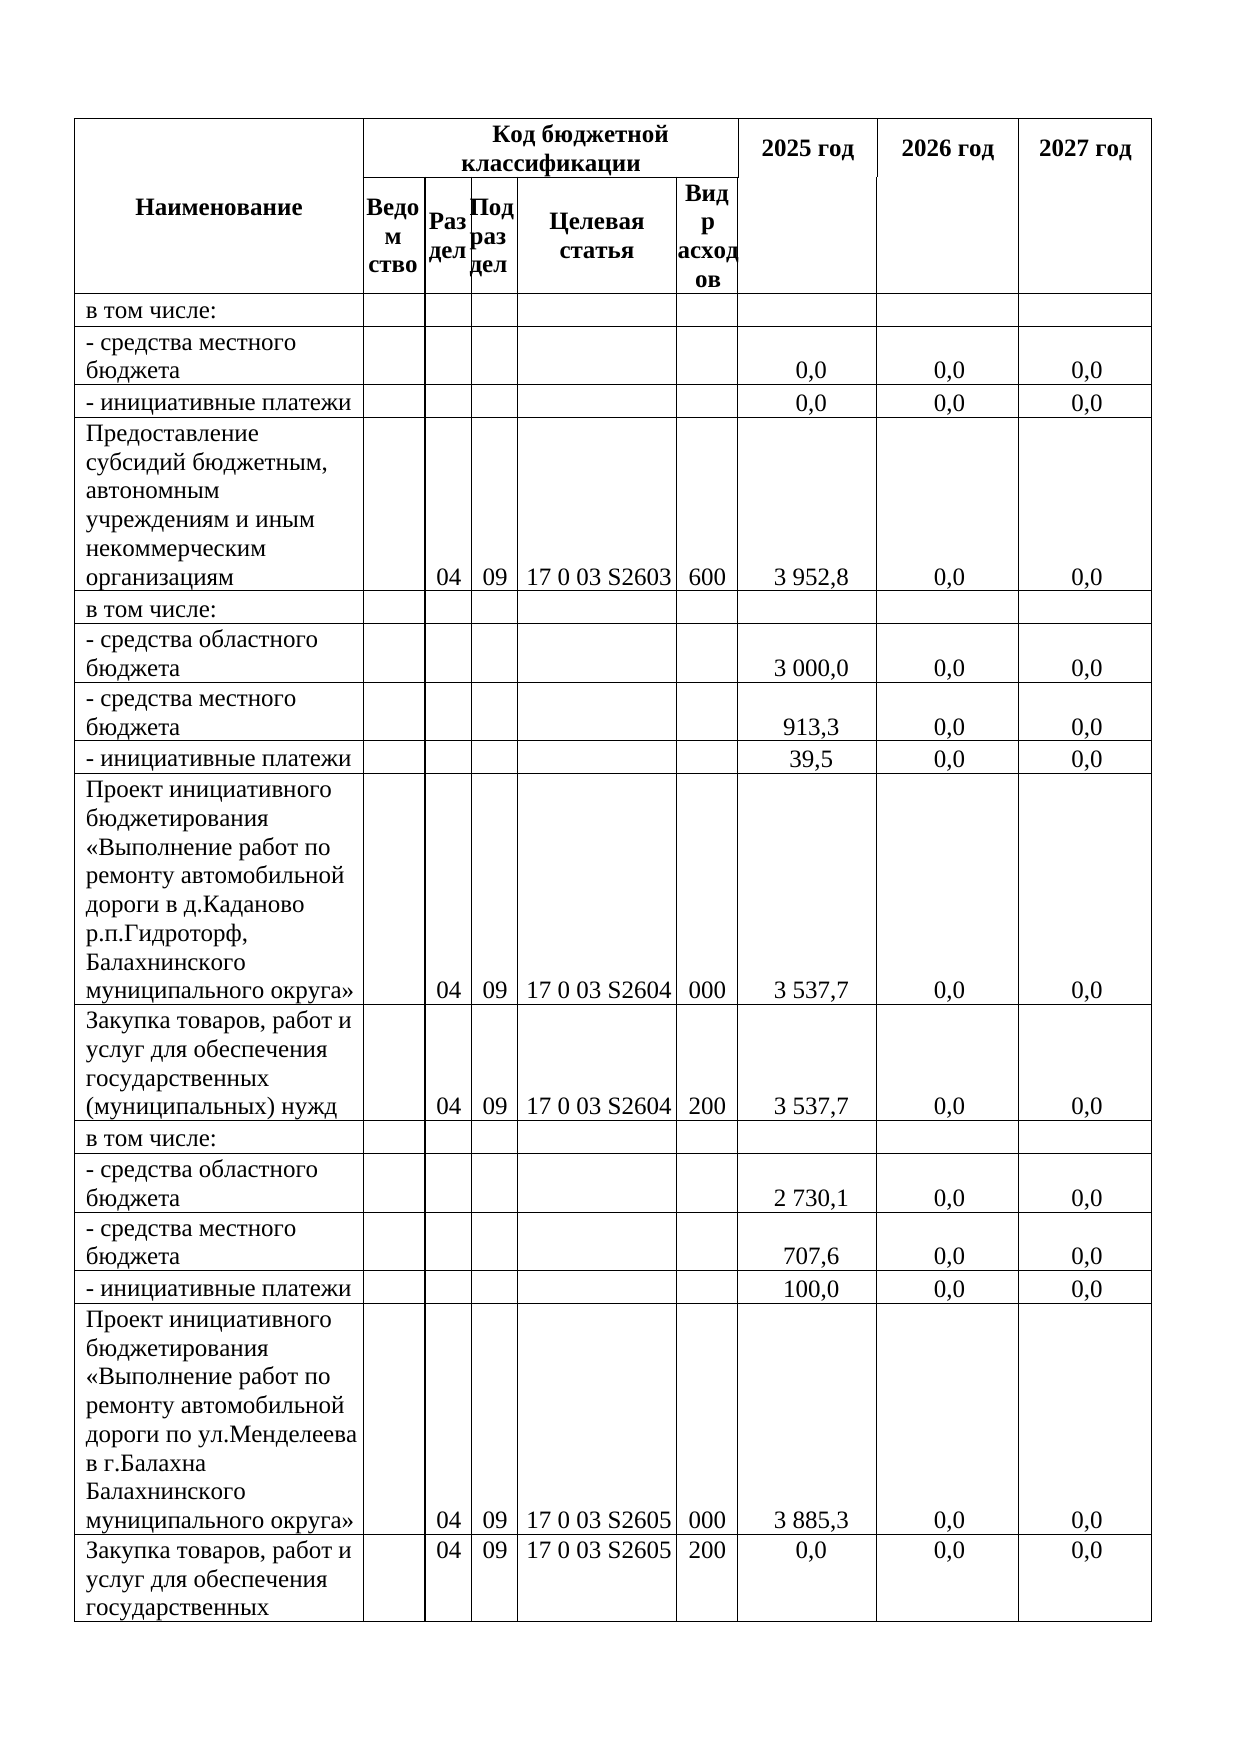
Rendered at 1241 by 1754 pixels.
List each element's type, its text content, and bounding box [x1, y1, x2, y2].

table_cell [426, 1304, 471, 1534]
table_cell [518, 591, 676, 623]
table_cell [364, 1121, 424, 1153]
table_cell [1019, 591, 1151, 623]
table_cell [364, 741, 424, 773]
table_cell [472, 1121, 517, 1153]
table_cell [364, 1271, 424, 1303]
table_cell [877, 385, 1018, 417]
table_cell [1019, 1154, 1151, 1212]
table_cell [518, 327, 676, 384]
table_header 2025 год [739, 119, 877, 177]
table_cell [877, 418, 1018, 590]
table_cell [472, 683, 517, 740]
table_cell Ведом ство [364, 178, 424, 293]
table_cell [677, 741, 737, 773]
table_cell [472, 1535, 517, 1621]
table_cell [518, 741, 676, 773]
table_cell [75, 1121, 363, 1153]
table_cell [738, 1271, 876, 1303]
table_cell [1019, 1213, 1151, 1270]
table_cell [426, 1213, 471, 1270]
table_cell Целевая статья [518, 178, 676, 293]
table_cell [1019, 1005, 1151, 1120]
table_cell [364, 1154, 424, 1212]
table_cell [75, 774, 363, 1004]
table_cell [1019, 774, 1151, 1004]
table_cell Раз дел [426, 178, 471, 293]
table_header Наименование [75, 119, 363, 293]
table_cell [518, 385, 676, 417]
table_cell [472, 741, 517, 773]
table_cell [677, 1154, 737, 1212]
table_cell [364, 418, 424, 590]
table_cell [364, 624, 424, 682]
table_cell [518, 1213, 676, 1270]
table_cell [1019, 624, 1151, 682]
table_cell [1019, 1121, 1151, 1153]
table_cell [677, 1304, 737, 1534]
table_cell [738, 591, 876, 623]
table_cell [738, 177, 876, 293]
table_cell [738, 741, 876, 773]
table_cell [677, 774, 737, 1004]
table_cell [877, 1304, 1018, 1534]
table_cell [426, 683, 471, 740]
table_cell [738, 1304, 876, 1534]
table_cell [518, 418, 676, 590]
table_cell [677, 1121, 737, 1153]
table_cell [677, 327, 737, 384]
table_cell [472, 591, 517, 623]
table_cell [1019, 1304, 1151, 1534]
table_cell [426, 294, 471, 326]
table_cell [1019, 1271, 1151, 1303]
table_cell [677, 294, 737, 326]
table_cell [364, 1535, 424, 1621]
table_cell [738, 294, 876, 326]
table_header 2027 год [1019, 119, 1151, 177]
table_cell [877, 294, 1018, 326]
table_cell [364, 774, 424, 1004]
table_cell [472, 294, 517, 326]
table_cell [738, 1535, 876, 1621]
table_header Код бюджетной классификации [364, 119, 738, 177]
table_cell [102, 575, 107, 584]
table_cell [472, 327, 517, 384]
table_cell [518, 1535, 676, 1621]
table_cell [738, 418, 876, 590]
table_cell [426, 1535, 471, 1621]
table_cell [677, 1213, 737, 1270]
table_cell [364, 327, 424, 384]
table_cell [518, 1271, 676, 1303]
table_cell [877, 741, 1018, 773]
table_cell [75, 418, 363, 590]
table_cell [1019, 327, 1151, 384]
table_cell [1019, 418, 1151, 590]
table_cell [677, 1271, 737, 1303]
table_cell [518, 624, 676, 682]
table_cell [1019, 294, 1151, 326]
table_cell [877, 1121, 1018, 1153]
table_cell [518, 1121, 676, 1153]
table_cell Под раз дел [472, 178, 517, 293]
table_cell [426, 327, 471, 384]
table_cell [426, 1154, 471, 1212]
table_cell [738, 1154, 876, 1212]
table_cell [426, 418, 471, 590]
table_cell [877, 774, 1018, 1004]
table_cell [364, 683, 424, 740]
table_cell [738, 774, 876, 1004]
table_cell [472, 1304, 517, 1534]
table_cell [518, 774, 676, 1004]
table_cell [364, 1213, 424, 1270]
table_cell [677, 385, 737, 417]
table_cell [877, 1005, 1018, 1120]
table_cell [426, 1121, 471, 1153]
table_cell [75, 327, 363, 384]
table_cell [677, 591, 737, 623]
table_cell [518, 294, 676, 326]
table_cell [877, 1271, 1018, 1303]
table_cell [1019, 177, 1151, 293]
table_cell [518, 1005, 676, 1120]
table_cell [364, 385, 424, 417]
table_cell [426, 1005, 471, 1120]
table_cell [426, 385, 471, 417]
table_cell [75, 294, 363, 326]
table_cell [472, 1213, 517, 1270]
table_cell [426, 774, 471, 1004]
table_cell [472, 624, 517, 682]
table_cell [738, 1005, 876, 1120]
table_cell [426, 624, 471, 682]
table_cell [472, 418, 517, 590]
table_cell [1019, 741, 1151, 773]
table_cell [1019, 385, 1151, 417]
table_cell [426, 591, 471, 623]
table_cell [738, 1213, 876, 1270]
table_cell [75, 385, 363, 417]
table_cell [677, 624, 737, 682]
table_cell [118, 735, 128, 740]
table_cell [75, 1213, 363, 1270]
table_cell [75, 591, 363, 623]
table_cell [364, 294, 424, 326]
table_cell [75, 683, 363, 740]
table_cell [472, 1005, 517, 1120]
table_cell Вид расходов [677, 178, 737, 293]
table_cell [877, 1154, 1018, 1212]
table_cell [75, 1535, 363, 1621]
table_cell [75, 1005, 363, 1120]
table_cell [877, 177, 1018, 293]
table_header 2026 год [878, 119, 1018, 177]
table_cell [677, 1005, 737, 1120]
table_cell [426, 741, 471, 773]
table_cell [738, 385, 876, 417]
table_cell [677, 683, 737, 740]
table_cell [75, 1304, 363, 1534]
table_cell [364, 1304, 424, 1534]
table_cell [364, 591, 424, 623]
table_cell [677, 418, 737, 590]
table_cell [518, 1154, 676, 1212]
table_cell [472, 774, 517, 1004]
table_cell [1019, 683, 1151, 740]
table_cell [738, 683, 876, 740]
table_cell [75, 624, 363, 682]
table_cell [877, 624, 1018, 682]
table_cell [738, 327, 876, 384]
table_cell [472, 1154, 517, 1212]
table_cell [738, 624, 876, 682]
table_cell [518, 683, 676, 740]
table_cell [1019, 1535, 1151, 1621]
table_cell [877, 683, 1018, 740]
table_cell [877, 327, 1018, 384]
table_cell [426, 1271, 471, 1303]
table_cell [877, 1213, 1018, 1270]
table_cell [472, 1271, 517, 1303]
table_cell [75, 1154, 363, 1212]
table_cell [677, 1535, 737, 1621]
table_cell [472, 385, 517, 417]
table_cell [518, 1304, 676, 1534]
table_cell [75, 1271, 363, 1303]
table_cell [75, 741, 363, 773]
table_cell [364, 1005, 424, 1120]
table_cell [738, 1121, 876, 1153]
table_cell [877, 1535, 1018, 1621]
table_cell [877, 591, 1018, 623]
